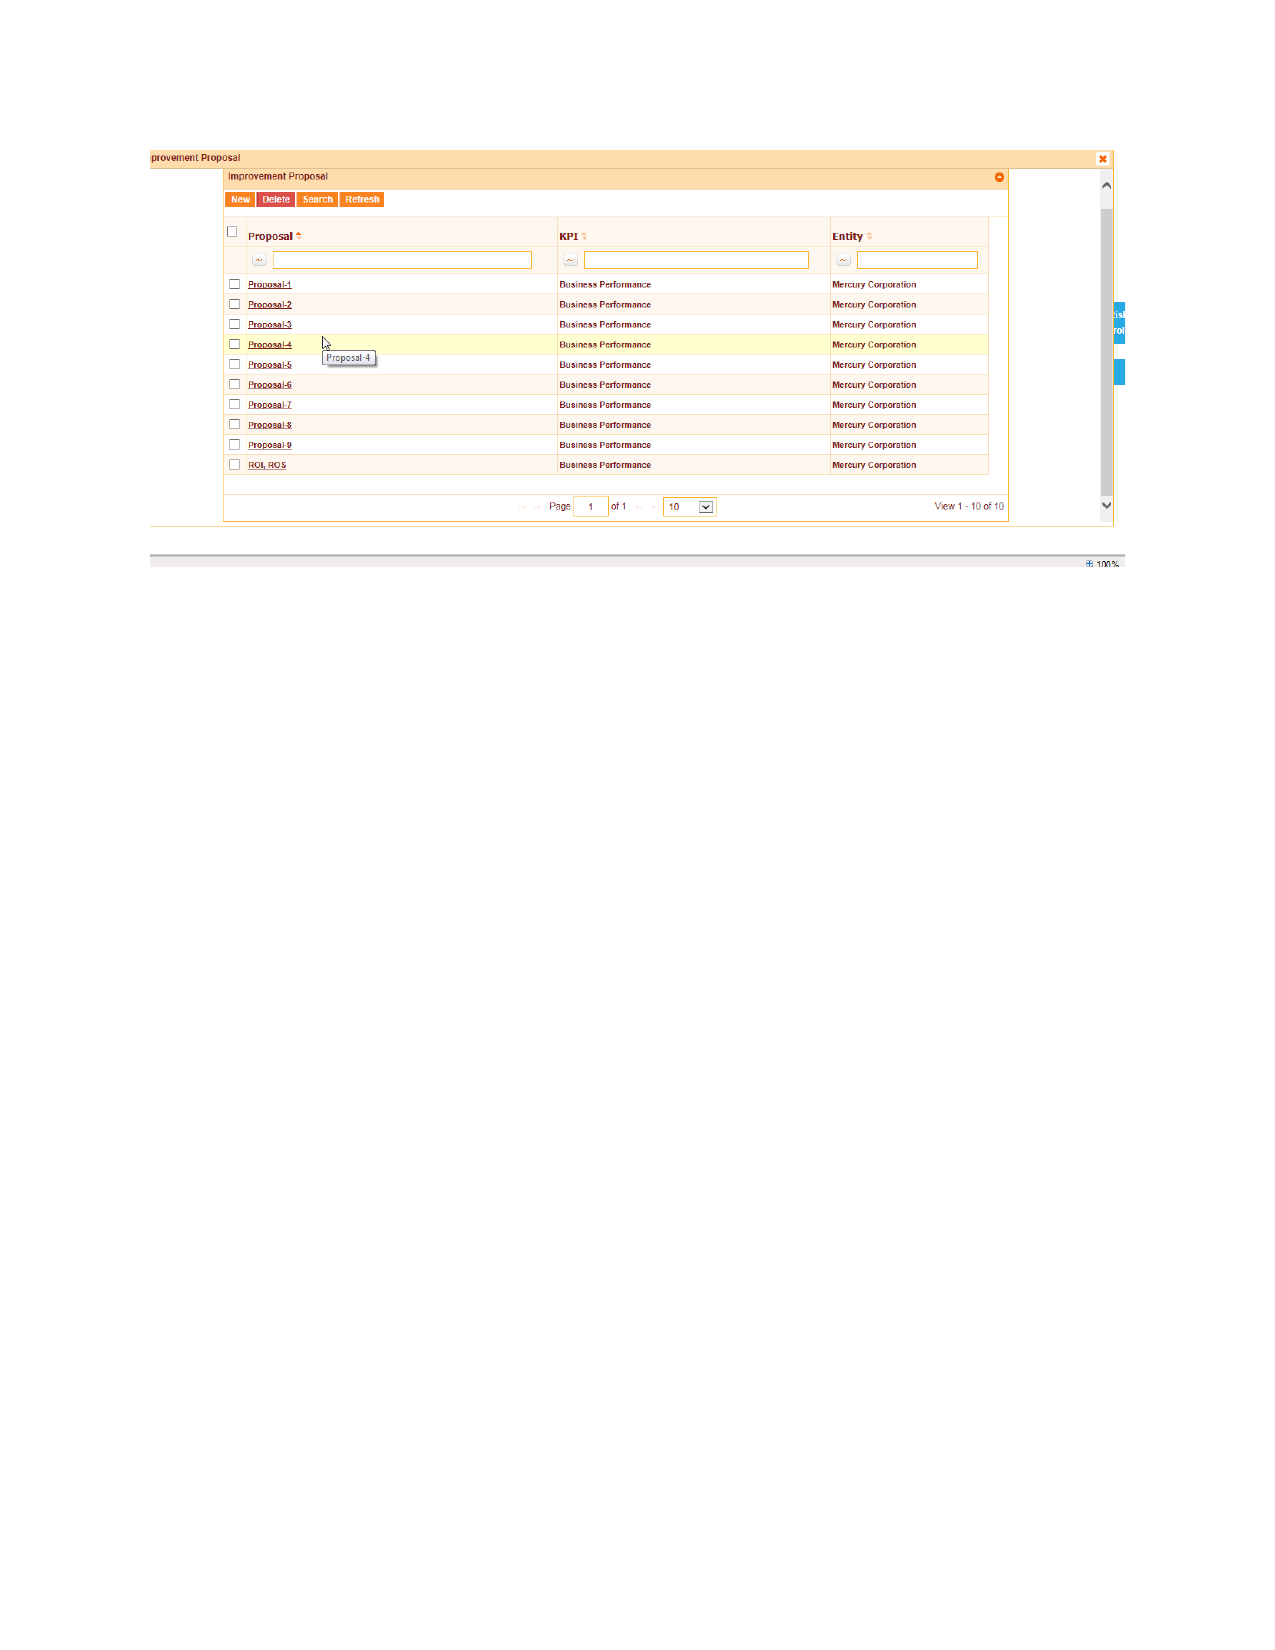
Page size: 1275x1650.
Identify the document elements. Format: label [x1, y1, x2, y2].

picture [150, 150, 1125, 567]
